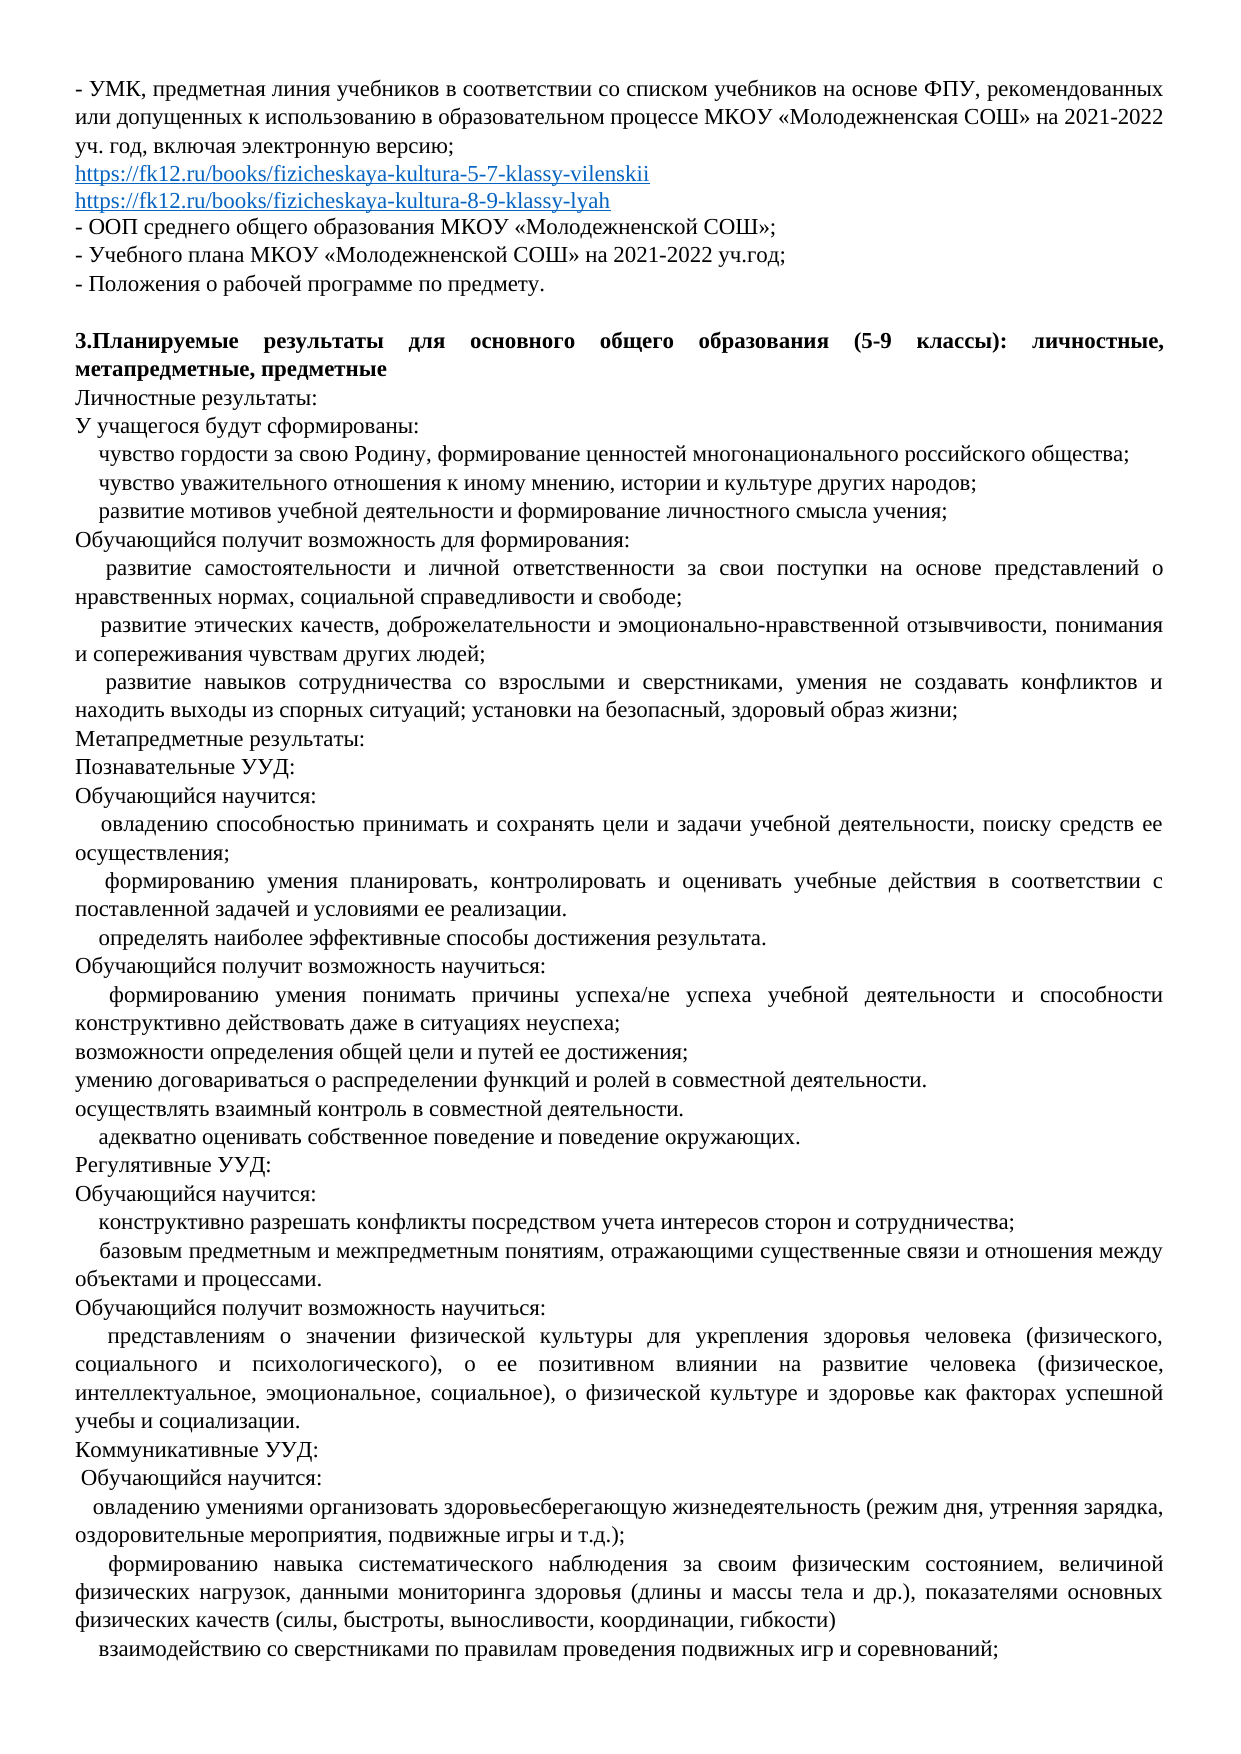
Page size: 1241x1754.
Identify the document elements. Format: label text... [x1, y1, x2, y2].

text  представлениям о значении физической культуры для укрепления здоровья человека (физического, социального и психологического), о ее позитивном влиянии на развитие человека (физическое, интеллектуальное, эмоциональное, социальное), о физической культуре и здоровье как факторах успешной учебы и социализации. [75, 1322, 1165, 1434]
text https://fk12.ru/books/fizicheskaya-kultura-5-7-klassy-vilenskii [75, 160, 1165, 187]
text Личностные результаты: [75, 384, 1165, 410]
text  определять наиболее эффективные способы достижения результата. [75, 924, 1165, 950]
text У учащегося будут сформированы: [75, 412, 1165, 438]
text  овладению способностью принимать и сохранять цели и задачи учебной деятельности, поиску средств ее осуществления; [75, 810, 1165, 865]
text осуществлять взаимный контроль в совместной деятельности. [75, 1094, 1165, 1121]
text Обучающийся получит возможность для формирования: [75, 526, 1165, 552]
text - ООП среднего общего образования МКОУ «Молодежненской СОШ»; [75, 213, 1165, 239]
text возможности определения общей цели и путей ее достижения; [75, 1038, 1165, 1064]
text  чувство уважительного отношения к иному мнению, истории и культуре других народов; [75, 469, 1165, 495]
text  адекватно оценивать собственное поведение и поведение окружающих. [75, 1123, 1165, 1149]
text Познавательные УУД: [75, 753, 1165, 780]
text Метапредметные результаты: [75, 725, 1165, 751]
text  чувство гордости за свою Родину, формирование ценностей многонационального российского общества; [75, 441, 1165, 467]
text умению договариваться о распределении функций и ролей в совместной деятельности. [75, 1066, 1165, 1092]
text https://fk12.ru/books/fizicheskaya-kultura-8-9-klassy-lyah [75, 187, 1165, 213]
text  формированию умения планировать, контролировать и оценивать учебные действия в соответствии с поставленной задачей и условиями ее реализации. [75, 867, 1165, 922]
text Обучающийся получит возможность научиться: [75, 952, 1165, 979]
text Регулятивные УУД: [75, 1151, 1165, 1178]
text  базовым предметным и межпредметным понятиям, отражающими существенные связи и отношения между объектами и процессами. [75, 1237, 1165, 1292]
text  формированию навыка систематического наблюдения за своим физическим состоянием, величиной физических нагрузок, данными мониторинга здоровья (длины и массы тела и др.), показателями основных физических качеств (силы, быстроты, выносливости, координации, гибкости) [75, 1549, 1165, 1633]
text - Учебного плана МКОУ «Молодежненской СОШ» на 2021-2022 уч.год; [75, 241, 1165, 268]
text  развитие этических качеств, доброжелательности и эмоционально-нравственной отзывчивости, понимания и сопереживания чувствам других людей; [75, 611, 1165, 666]
text Коммуникативные УУД: [75, 1436, 1165, 1462]
text Обучающийся научится: [75, 1180, 1165, 1206]
text Обучающийся научится: [75, 782, 1165, 808]
text Обучающийся получит возможность научиться: [75, 1294, 1165, 1320]
text  развитие мотивов учебной деятельности и формирование личностного смысла учения; [75, 497, 1165, 524]
text овладению умениями организовать здоровьесберегающую жизнедеятельность (режим дня, утренняя зарядка, оздоровительные мероприятия, подвижные игры и т.д.); [75, 1493, 1165, 1547]
text - УМК, предметная линия учебников в соответствии со списком учебников на основе ФПУ, рекомендованных или допущенных к использованию в образовательном процессе МКОУ «Молодежненская СОШ» на 2021-2022 уч. год, включая электронную версию; [75, 75, 1165, 158]
text  конструктивно разрешать конфликты посредством учета интересов сторон и сотрудничества; [75, 1208, 1165, 1235]
text 3.Планируемые результаты для основного общего образования (5-9 классы): личностные, метапредметные, предметные [75, 327, 1165, 382]
text - Положения о рабочей программе по предмету. [75, 270, 1165, 296]
text Обучающийся научится: [75, 1464, 1165, 1491]
text  взаимодействию со сверстниками по правилам проведения подвижных игр и соревнований; [75, 1635, 1165, 1661]
text  формированию умения понимать причины успеха/не успеха учебной деятельности и способности конструктивно действовать даже в ситуациях неуспеха; [75, 981, 1165, 1036]
text  развитие самостоятельности и личной ответственности за свои поступки на основе представлений о нравственных нормах, социальной справедливости и свободе; [75, 554, 1165, 609]
text  развитие навыков сотрудничества со взрослыми и сверстниками, умения не создавать конфликтов и находить выходы из спорных ситуаций; установки на безопасный, здоровый образ жизни; [75, 668, 1165, 723]
